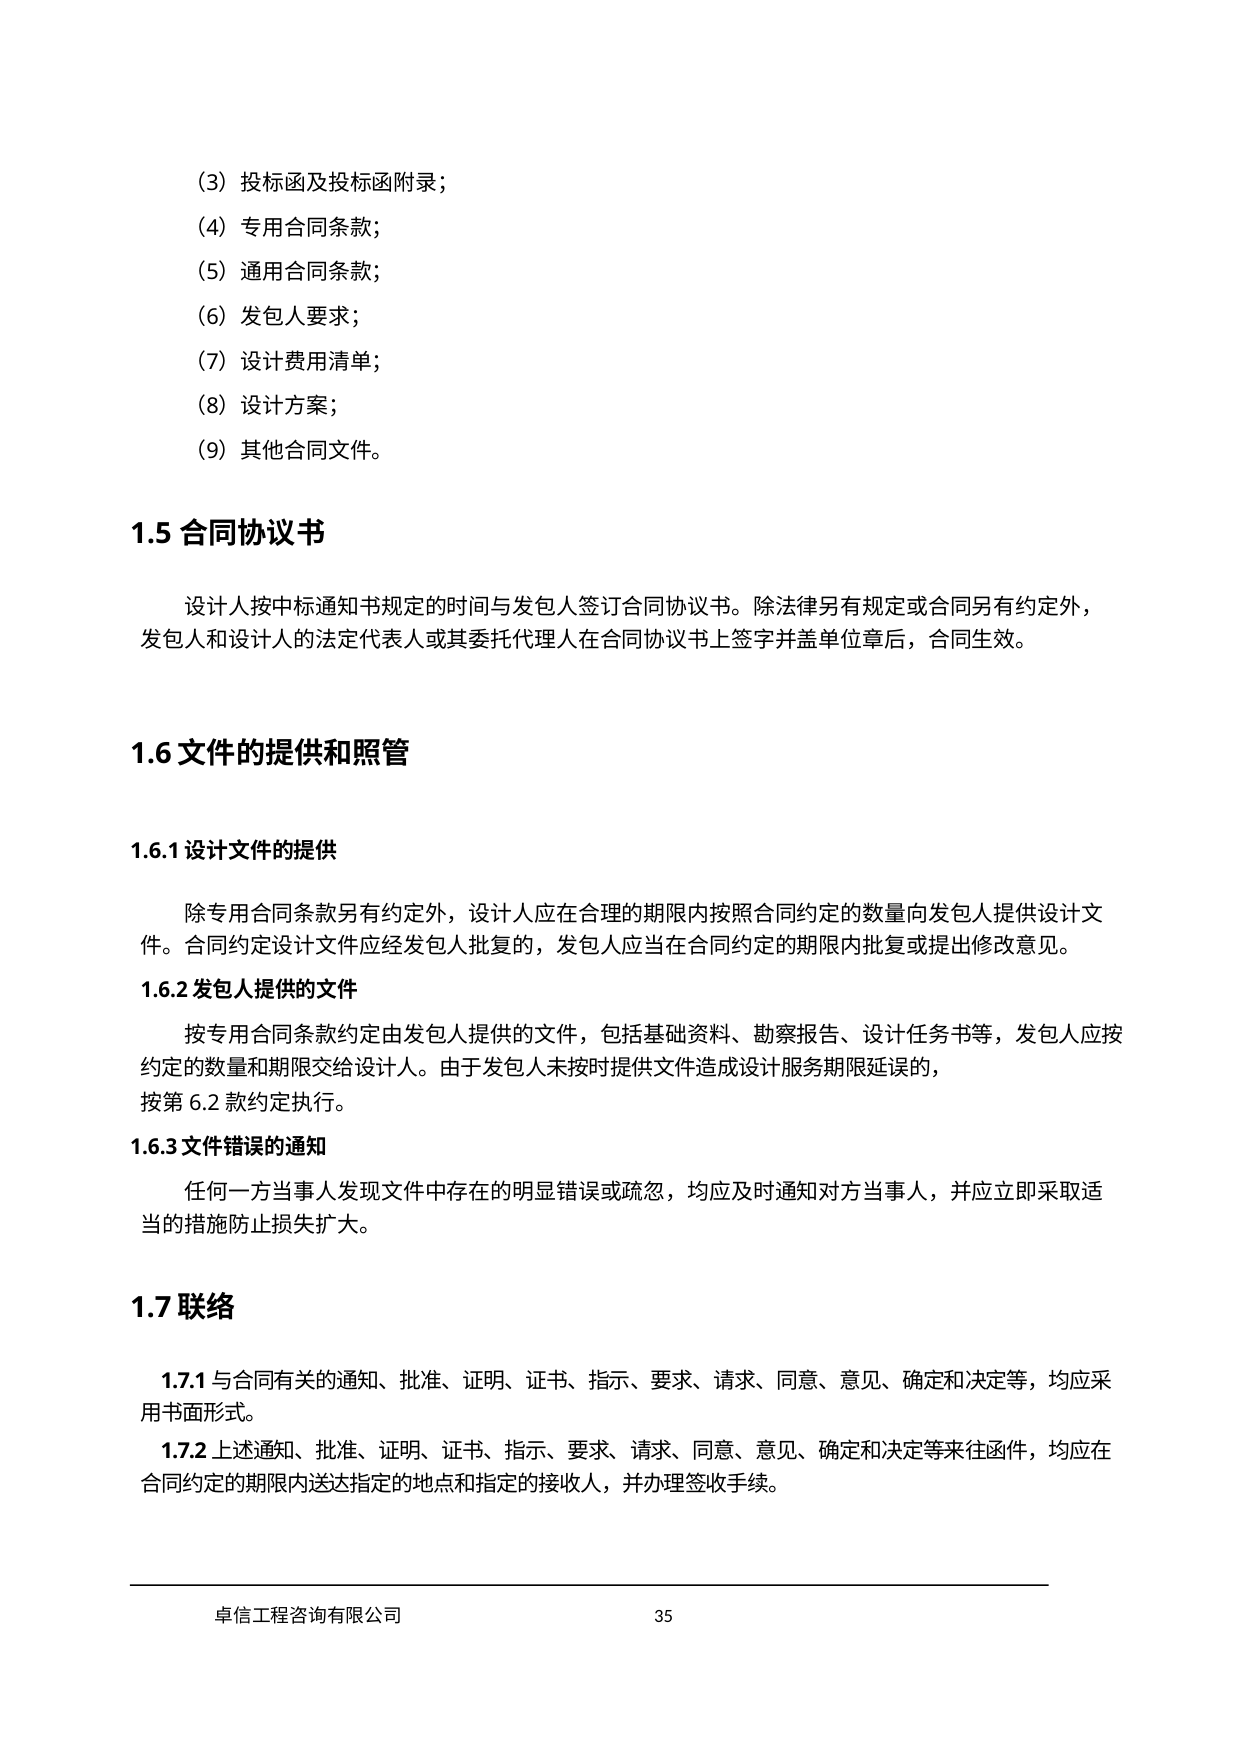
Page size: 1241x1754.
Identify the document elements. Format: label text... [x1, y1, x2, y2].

subtitle 1.6文件的提供和照管 [130, 719, 1136, 784]
text 除专用合同条款另有约定外，设计人应在合理的期限内按照合同约定的数量向发包人提供设计文件。合同约定设计文件应经发包人批复的，发包人应当在合同约定的期限内批复或提出修改意见。 [140, 895, 1113, 960]
text （8）设计方案； [184, 388, 1136, 421]
text 按专用合同条款约定由发包人提供的文件，包括基础资料、勘察报告、设计任务书等，发包人应按约定的数量和期限交给设计人。由于发包人未按时提供文件造成设计服务期限延误的， [140, 1017, 1124, 1082]
subtitle 1.5 合同协议书 [130, 498, 1136, 563]
text （3）投标函及投标函附录； [184, 164, 1136, 197]
text （4）专用合同条款； [184, 209, 1136, 242]
text （9）其他合同文件。 [184, 433, 1136, 465]
subtitle 1.6.3文件错误的通知 [130, 1129, 1136, 1161]
text （5）通用合同条款； [184, 254, 1136, 287]
text 1.7.2上述通知、批准、证明、证书、指示、要求、请求、同意、意见、确定和决定等来往函件，均应在合同约定的期限内送达指定的地点和指定的接收人，并办理签收手续。 [140, 1433, 1124, 1498]
text 按第 6.2 款约定执行。 [140, 1084, 1136, 1117]
subtitle 1.6.1设计文件的提供 [130, 833, 1136, 865]
text （6）发包人要求； [184, 299, 1136, 331]
subtitle 1.7联络 [130, 1272, 1136, 1337]
text 设计人按中标通知书规定的时间与发包人签订合同协议书。除法律另有规定或合同另有约定外，发包人和设计人的法定代表人或其委托代理人在合同协议书上签字并盖单位章后，合同生效。 [140, 589, 1113, 654]
text 任何一方当事人发现文件中存在的明显错误或疏忽，均应及时通知对方当事人，并应立即采取适当的措施防止损失扩大。 [140, 1174, 1123, 1239]
text （7）设计费用清单； [184, 343, 1136, 376]
text 1.6.2发包人提供的文件 [140, 972, 1113, 1005]
text 1.7.1与合同有关的通知、批准、证明、证书、指示、要求、请求、同意、意见、确定和决定等，均应采用书面形式。 [140, 1362, 1124, 1427]
